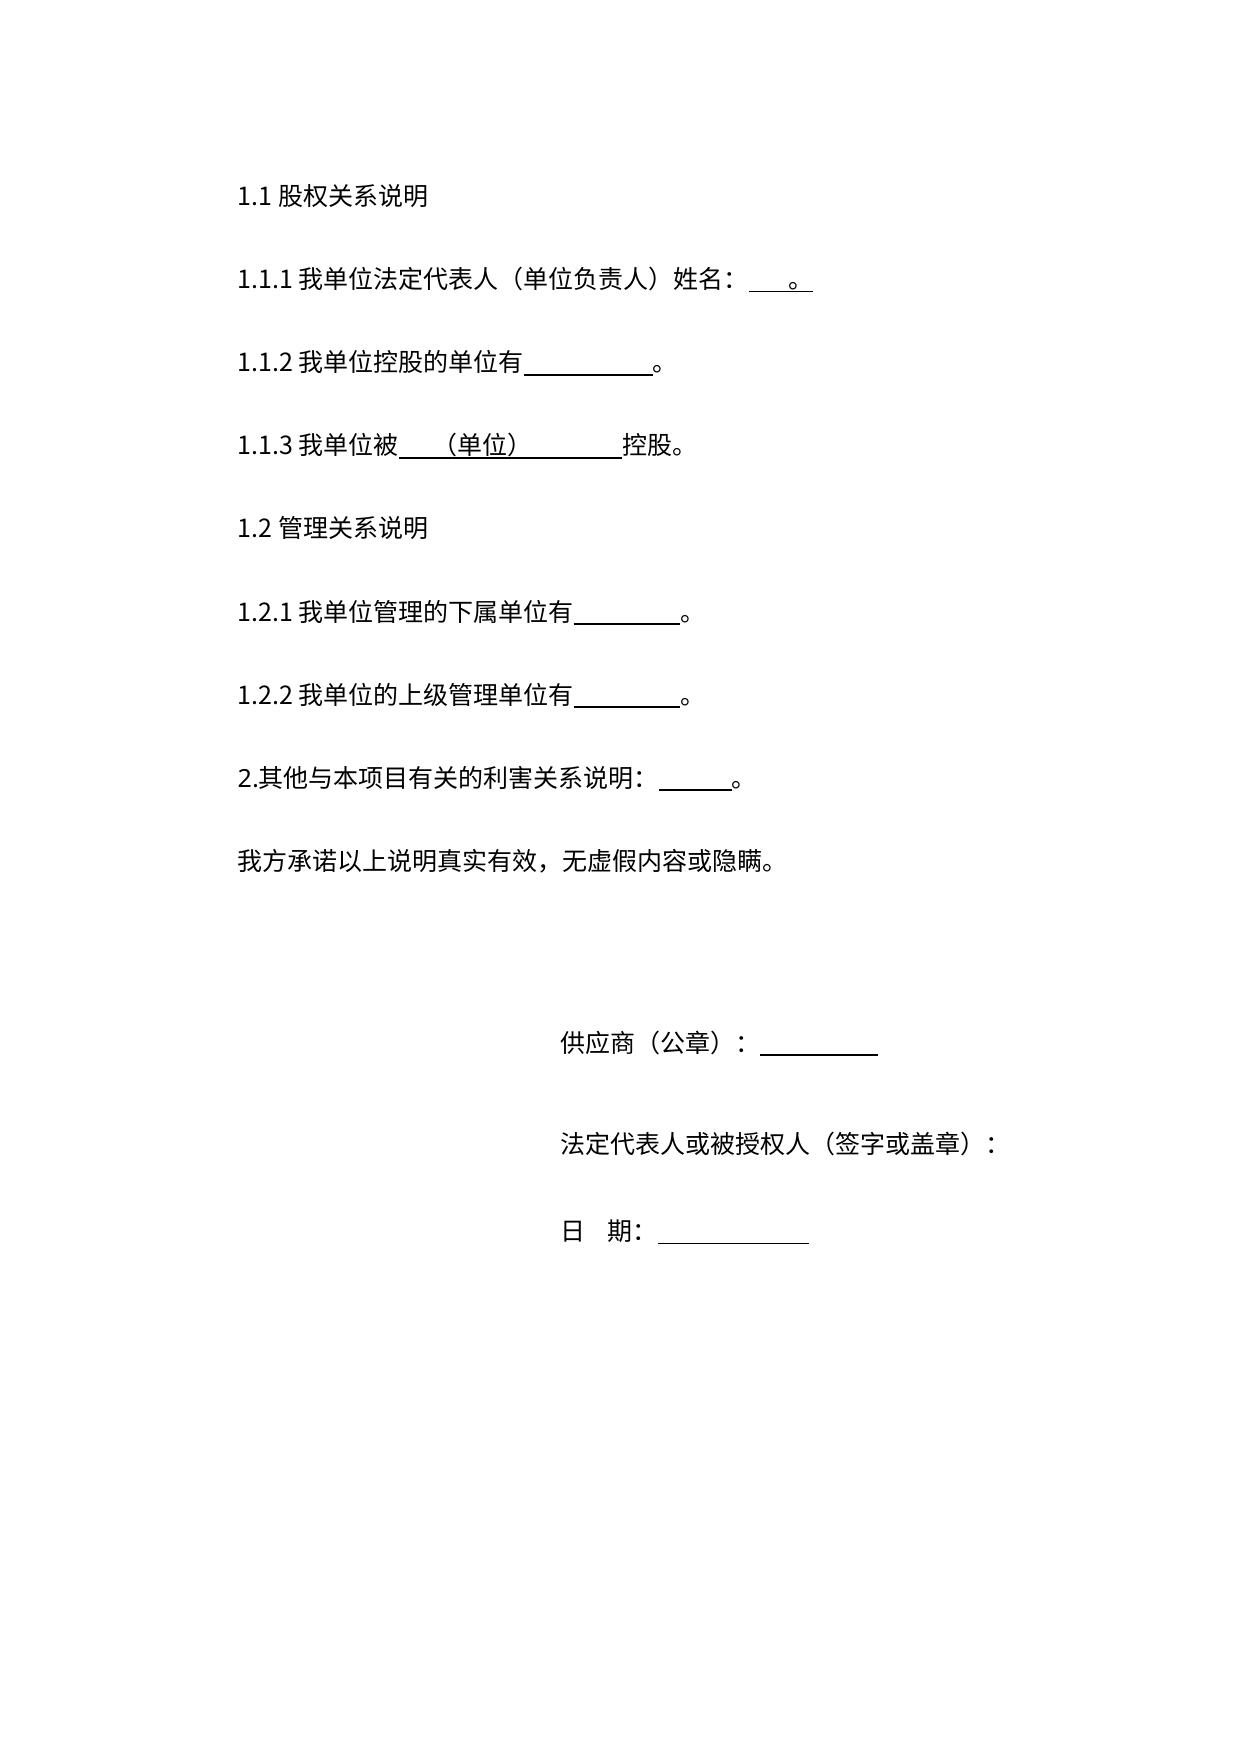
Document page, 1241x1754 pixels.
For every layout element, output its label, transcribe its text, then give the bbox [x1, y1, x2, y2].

text 1.2.1 我单位管理的下属单位有 。 [187, 578, 1053, 643]
text 日 期： [187, 1212, 1053, 1248]
text 我方承诺以上说明真实有效，无虚假内容或隐瞒。 [187, 827, 1053, 892]
text 1.2 管理关系说明 [187, 494, 1053, 559]
text 1.1.3 我单位被 （单位） 控股。 [187, 411, 1053, 476]
text 2.其他与本项目有关的利害关系说明： 。 [187, 744, 1053, 809]
text 1.1.1 我单位法定代表人（单位负责人）姓名： 。 [187, 245, 1053, 310]
text 供应商（公章）： [187, 1009, 1053, 1074]
text 1.2.2 我单位的上级管理单位有 。 [187, 661, 1053, 726]
text 法定代表人或被授权人（签字或盖章）： [187, 1110, 1053, 1175]
text 1.1 股权关系说明 [187, 162, 1053, 227]
text 1.1.2 我单位控股的单位有 。 [187, 328, 1053, 393]
